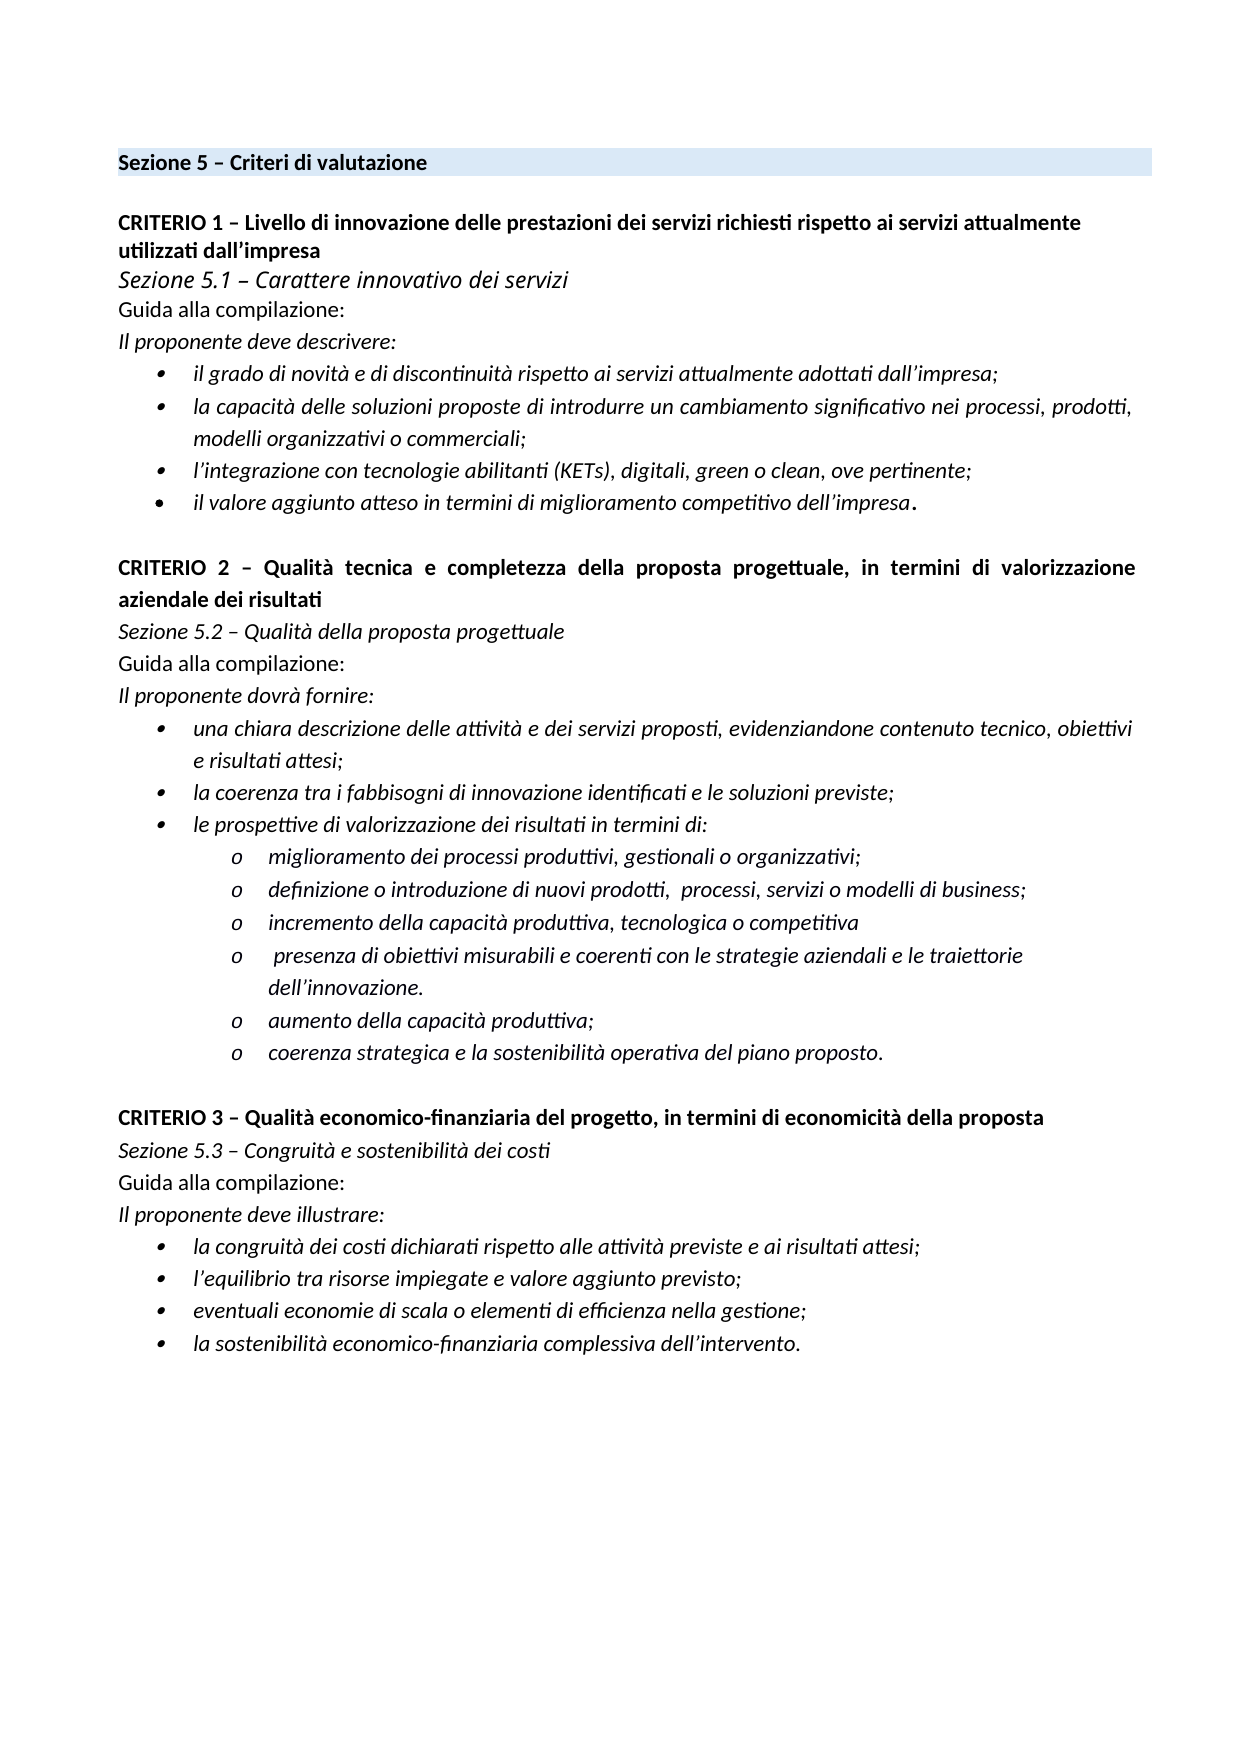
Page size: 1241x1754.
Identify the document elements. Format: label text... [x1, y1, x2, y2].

list la capacità delle soluzioni proposte di introdurre un cambiamento significativo nei processi, prodotti, modelli organizzativi o commerciali; [156, 392, 1137, 452]
text Sezione 5.2 – Qualità della proposta progettuale [118, 617, 1137, 645]
list incremento della capacità produttiva, tecnologica o competitiva [231, 908, 1137, 937]
list la congruità dei costi dichiarati rispetto alle attività previste e ai risultati attesi; [156, 1232, 1137, 1260]
list coerenza strategica e la sostenibilità operativa del piano proposto. [231, 1038, 1137, 1067]
text CRITERIO 3 – Qualità economico-finanziaria del progetto, in termini di economicità della proposta [118, 1103, 1137, 1132]
list eventuali economie di scala o elementi di efficienza nella gestione; [156, 1297, 1137, 1325]
list la sostenibilità economico-finanziaria complessiva dell’intervento. [156, 1329, 1137, 1357]
list l’integrazione con tecnologie abilitanti (KETs), digitali, green o clean, ove pertinente; [156, 456, 1137, 484]
text Sezione 5 – Criteri di valutazione [118, 148, 1152, 176]
text CRITERIO 1 – Livello di innovazione delle prestazioni dei servizi richiesti rispetto ai servizi attualmente utilizzati dall’impresa [118, 208, 1122, 264]
list la coerenza tra i fabbisogni di innovazione identificati e le soluzioni previste; [156, 778, 1137, 806]
list il grado di novità e di discontinuità rispetto ai servizi attualmente adottati dall’impresa; [156, 359, 1137, 388]
text Il proponente deve illustrare: [118, 1200, 1137, 1228]
list il valore aggiunto atteso in termini di miglioramento competitivo dell’impresa. [156, 488, 1137, 516]
list le prospettive di valorizzazione dei risultati in termini di: [156, 810, 1137, 838]
list aumento della capacità produttiva; [231, 1006, 1137, 1034]
text Guida alla compilazione: [118, 1168, 1137, 1196]
list una chiara descrizione delle attività e dei servizi proposti, evidenziandone contenuto tecnico, obiettivi e risultati attesi; [156, 714, 1137, 774]
text CRITERIO 2 – Qualità tecnica e completezza della proposta progettuale, in termini di valorizzazione aziendale dei risultati [118, 553, 1137, 613]
list presenza di obiettivi misurabili e coerenti con le strategie aziendali e le traiettorie dell’innovazione. [231, 941, 1137, 1002]
text Sezione 5.3 – Congruità e sostenibilità dei costi [118, 1136, 1137, 1164]
text Guida alla compilazione: [118, 295, 1137, 323]
text Il proponente dovrà fornire: [118, 681, 1137, 709]
text Il proponente deve descrivere: [118, 327, 1137, 355]
text Sezione 5.1 – Carattere innovativo dei servizi [118, 264, 1122, 295]
list l’equilibrio tra risorse impiegate e valore aggiunto previsto; [156, 1264, 1137, 1292]
list definizione o introduzione di nuovi prodotti, processi, servizi o modelli di business; [231, 875, 1137, 904]
list miglioramento dei processi produttivi, gestionali o organizzativi; [231, 842, 1137, 871]
text Guida alla compilazione: [118, 649, 1137, 677]
